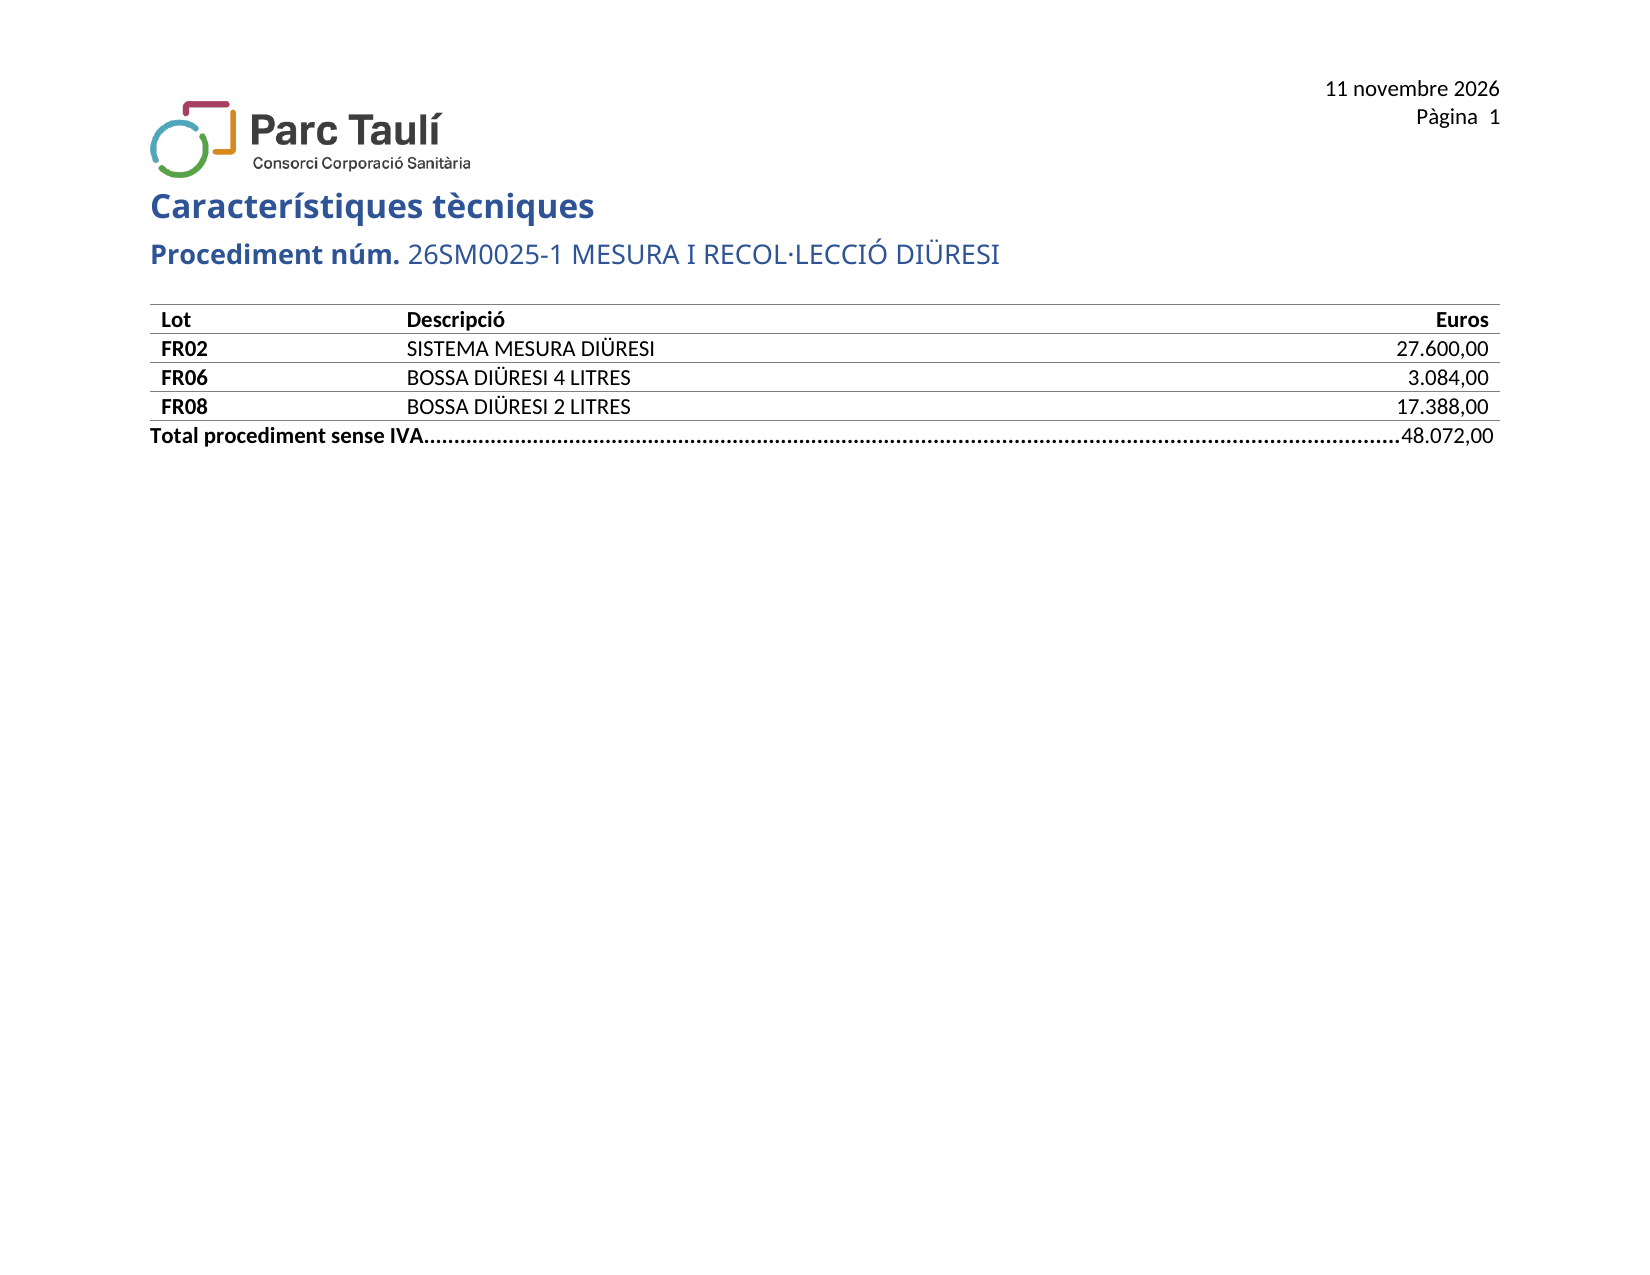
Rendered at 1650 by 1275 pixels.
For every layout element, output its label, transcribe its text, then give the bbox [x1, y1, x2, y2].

table_header Descripció [395, 305, 1050, 333]
text Total procediment sense IVA [150, 421, 1500, 449]
picture [150, 101, 470, 178]
table_header Lot [150, 305, 395, 333]
table_header Euros [1050, 305, 1500, 333]
